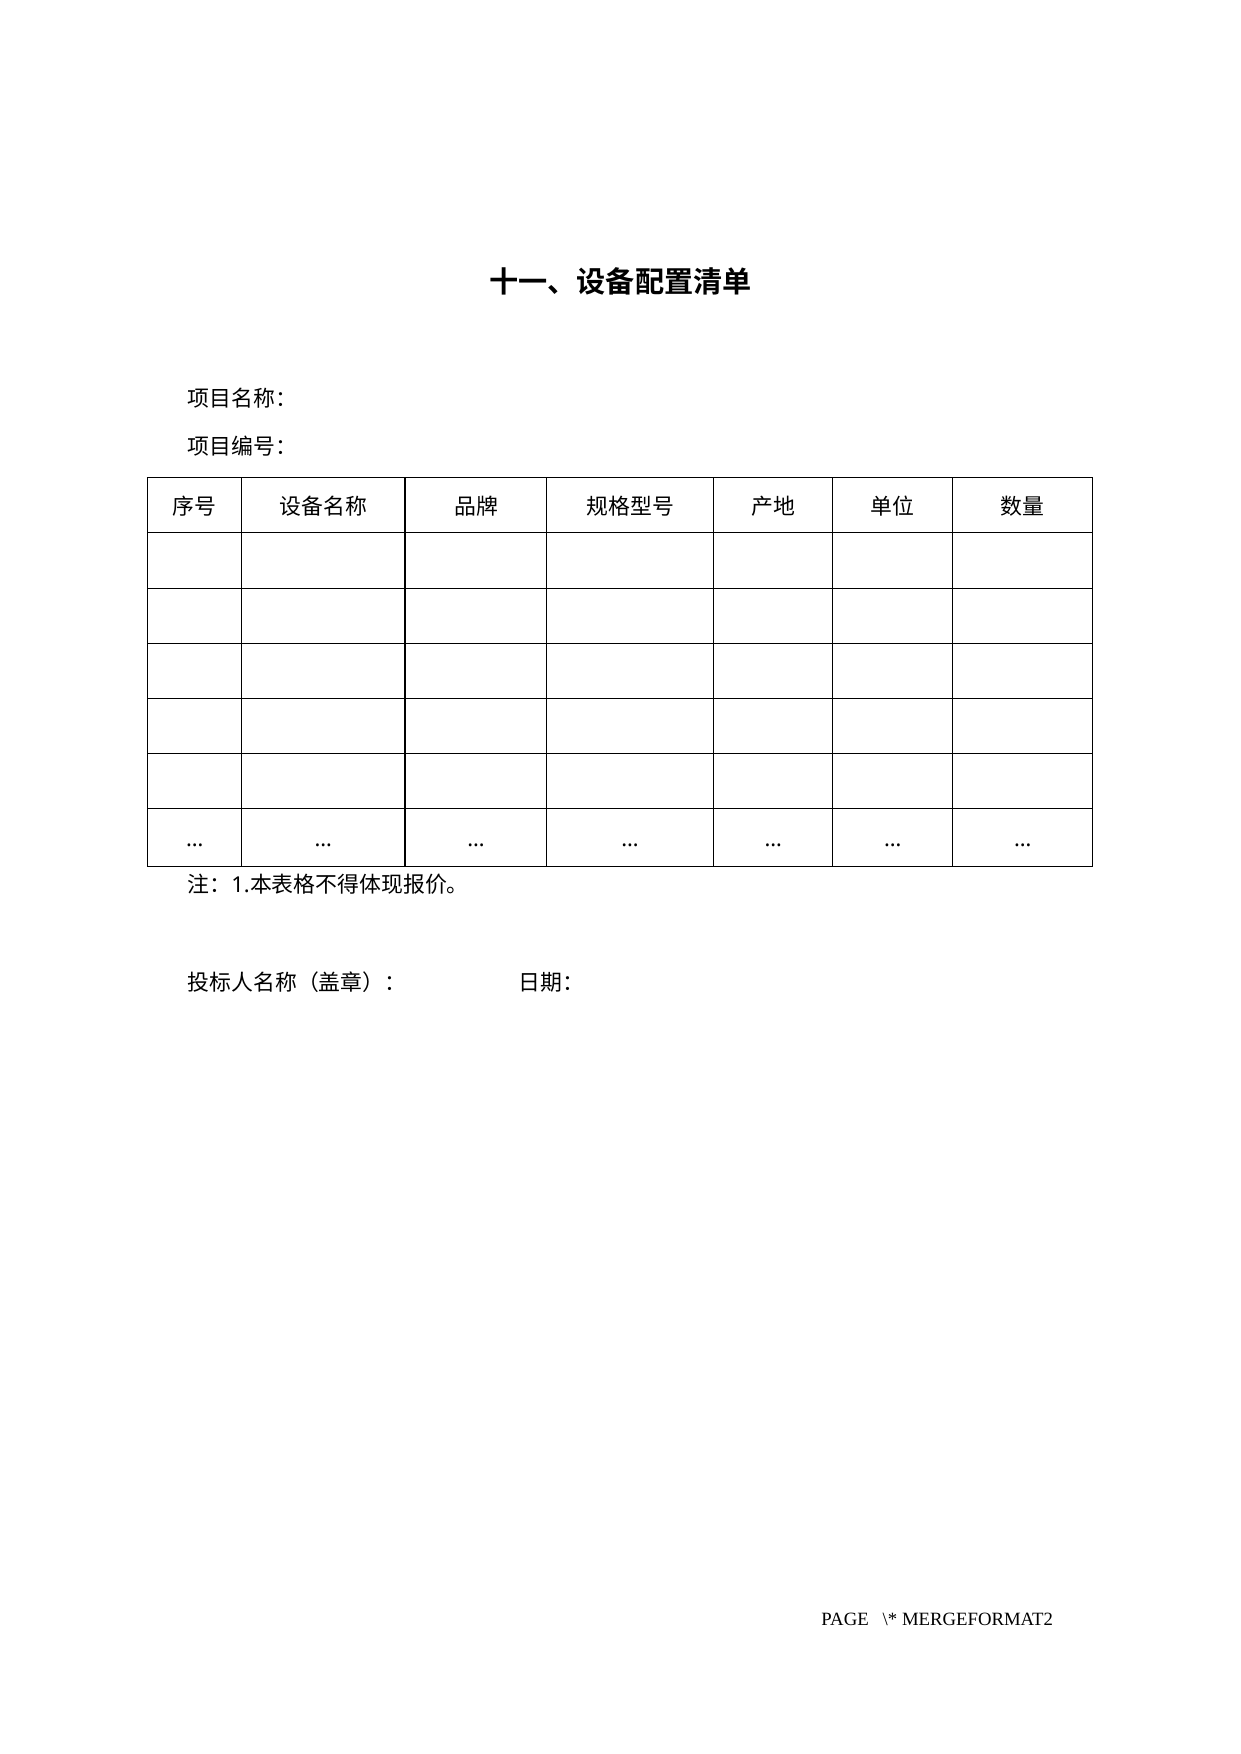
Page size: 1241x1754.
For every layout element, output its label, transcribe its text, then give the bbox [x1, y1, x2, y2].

table_cell [833, 644, 952, 698]
table_cell [242, 533, 404, 587]
table_cell [714, 699, 832, 753]
table_cell [714, 754, 832, 808]
table_cell [714, 644, 832, 698]
table_cell [833, 699, 952, 753]
table_cell [547, 644, 713, 698]
table_cell [148, 699, 241, 753]
table_cell [148, 754, 241, 808]
text 项目编号： [187, 429, 1053, 461]
text 十一、设备配置清单 [187, 247, 1053, 312]
table_cell [714, 589, 832, 643]
table_cell [953, 754, 1092, 808]
table_header 数量 [953, 478, 1092, 532]
table_cell … [714, 809, 832, 866]
text 项目名称： [187, 380, 1053, 413]
table_cell [406, 533, 546, 587]
table_cell … [953, 809, 1092, 866]
table_cell [714, 533, 832, 587]
table_cell [833, 754, 952, 808]
table_cell [242, 589, 404, 643]
table_header 品牌 [406, 478, 546, 532]
table_cell [953, 699, 1092, 753]
table_cell [148, 589, 241, 643]
table_cell … [406, 809, 546, 866]
table_cell [242, 754, 404, 808]
table_cell … [833, 809, 952, 866]
table_cell … [547, 809, 713, 866]
table_cell [406, 644, 546, 698]
table_cell [547, 699, 713, 753]
table_cell [547, 589, 713, 643]
table_cell [148, 533, 241, 587]
text 注：1.本表格不得体现报价。 [187, 867, 1053, 899]
table_cell … [242, 809, 404, 866]
table_cell [406, 754, 546, 808]
table_cell [547, 533, 713, 587]
table_header 设备名称 [242, 478, 404, 532]
table_cell … [148, 809, 241, 866]
table_header 序号 [148, 478, 241, 532]
table_header 单位 [833, 478, 952, 532]
table_header 产地 [714, 478, 832, 532]
table_cell [242, 699, 404, 753]
table_cell [406, 589, 546, 643]
table_cell [547, 754, 713, 808]
table_header 规格型号 [547, 478, 713, 532]
table_cell [953, 644, 1092, 698]
table_cell [953, 533, 1092, 587]
table_cell [953, 589, 1092, 643]
table_cell [406, 699, 546, 753]
table_cell [242, 644, 404, 698]
table_cell [148, 644, 241, 698]
table_cell [833, 589, 952, 643]
text 投标人名称（盖章）： 日期： [187, 964, 1053, 997]
table_cell [833, 533, 952, 587]
